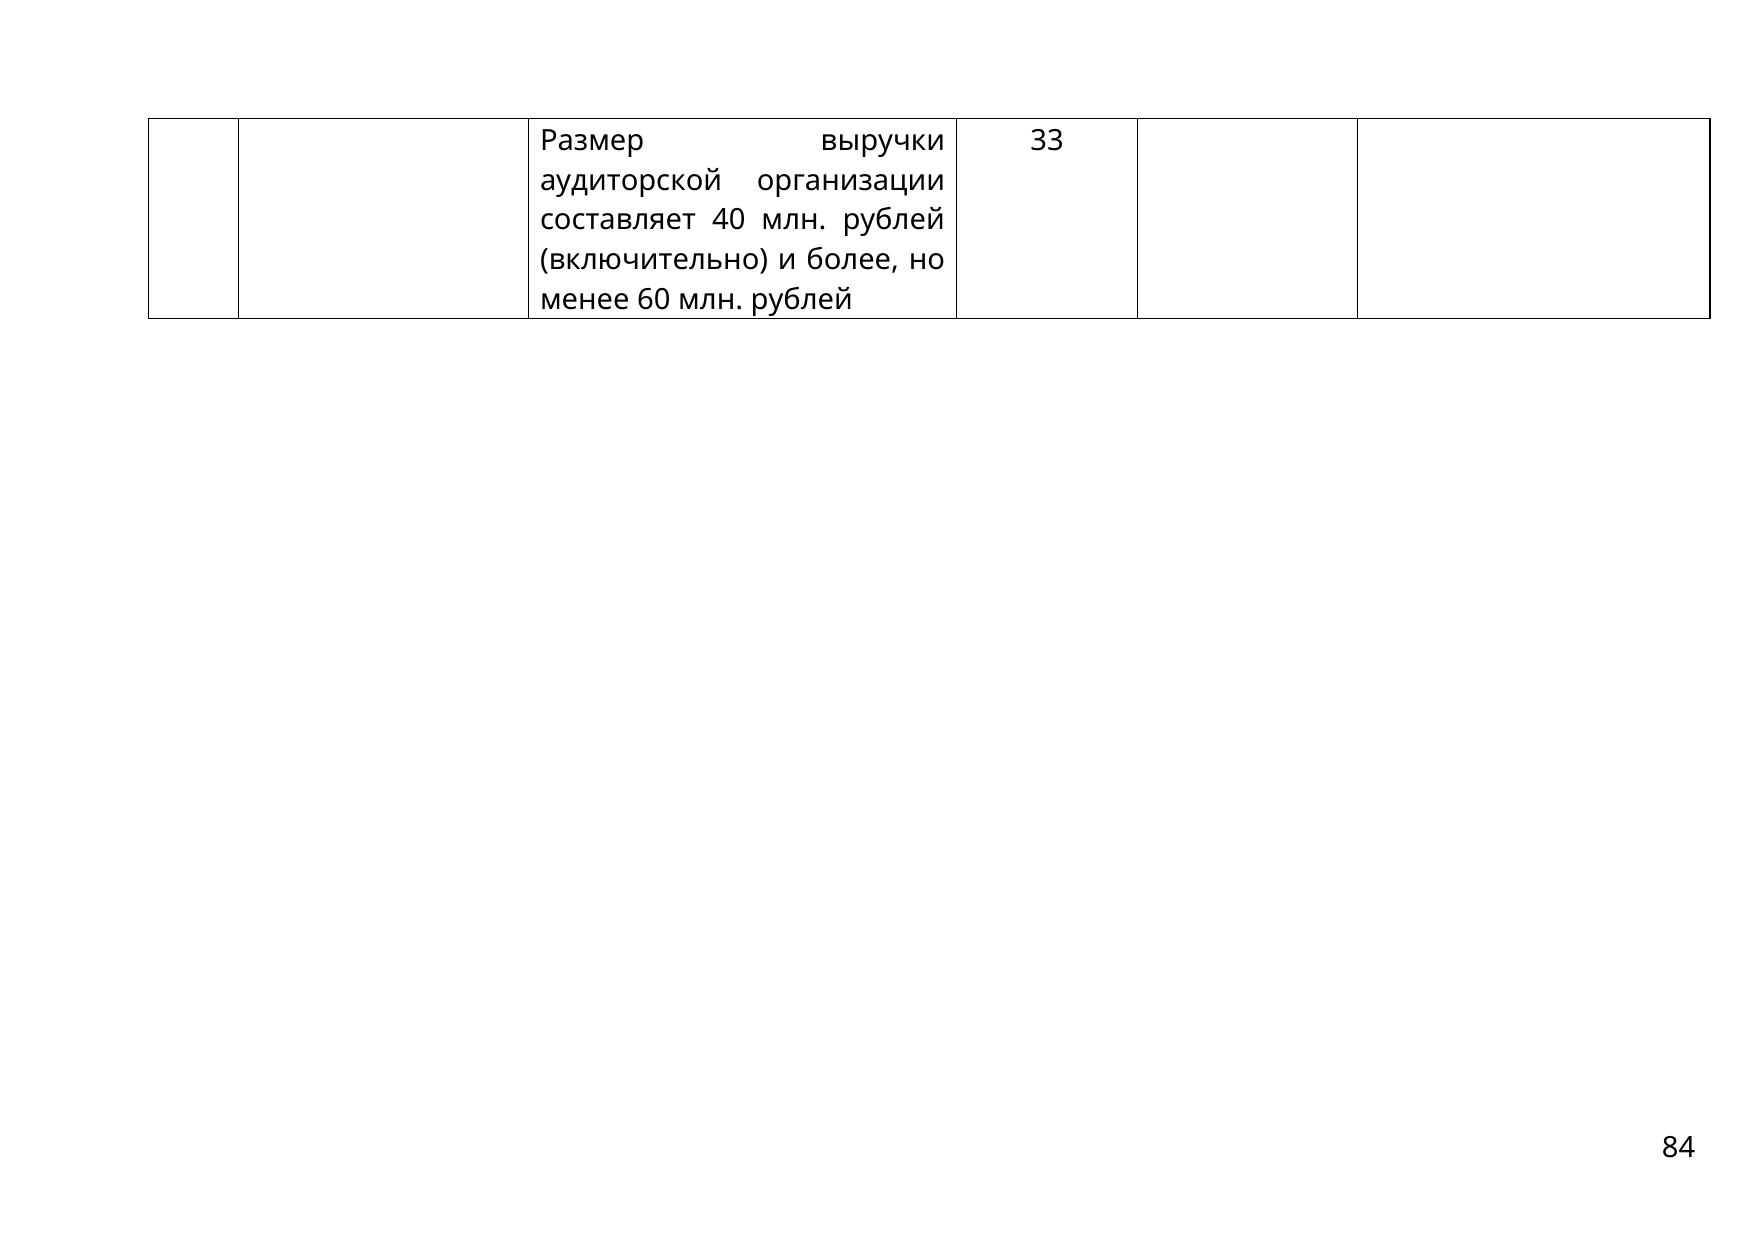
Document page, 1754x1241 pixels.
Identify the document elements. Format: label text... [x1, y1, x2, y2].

table_cell Размер выручки аудиторской организации составляет 40 млн. рублей (включительно) и более, но менее 60 млн. рублей [529, 119, 956, 318]
table_cell 33 [957, 119, 1137, 318]
